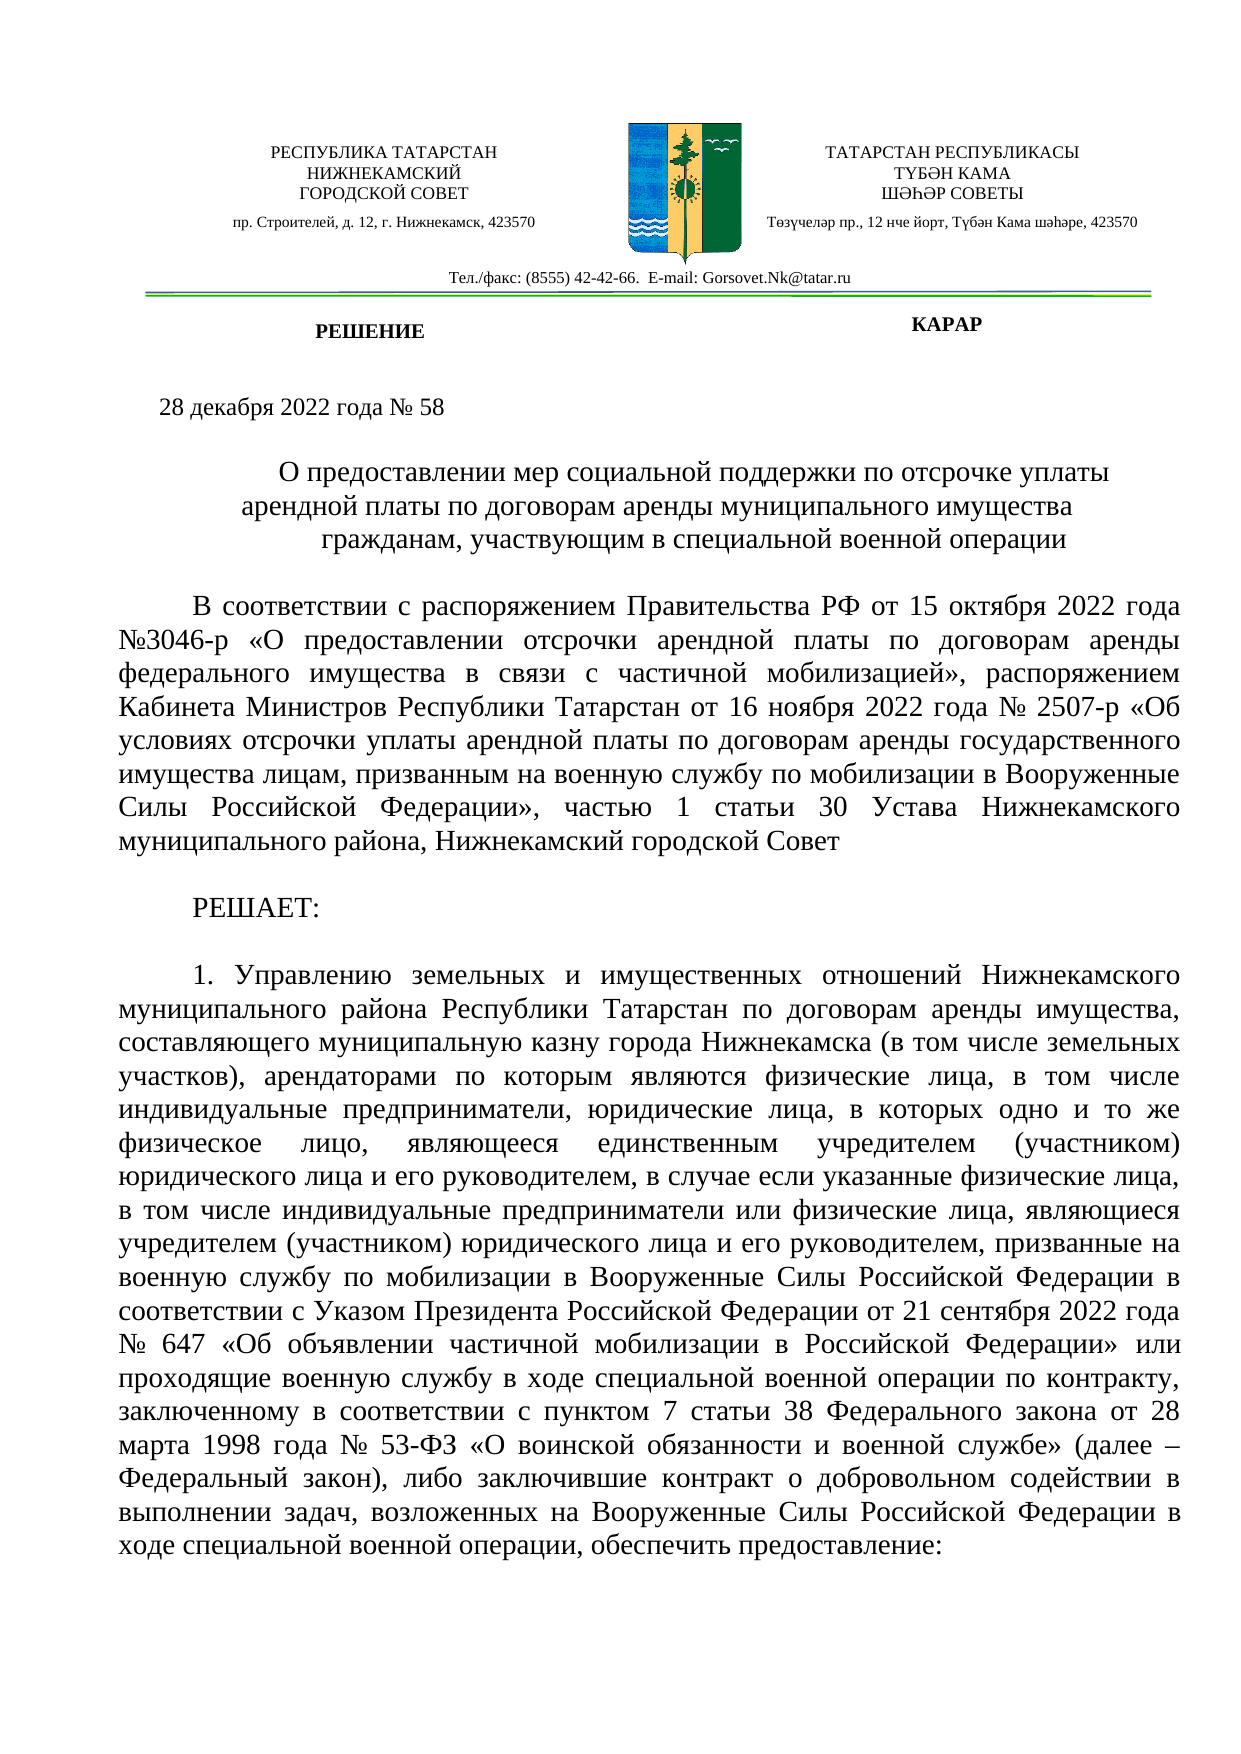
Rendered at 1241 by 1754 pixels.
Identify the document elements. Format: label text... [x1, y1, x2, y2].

text О предоставлении мер социальной поддержки по отсрочке уплаты [118, 454, 1196, 488]
table_cell Тел./факс: (8555) 42-42-66. E-mail: Gorsovet.Nk@tatar.ru [148, 268, 1152, 291]
table_cell КАРАР [694, 297, 1152, 421]
text В соответствии с распоряжением Правительства РФ от 15 октября 2022 года №3046-р «О предоставлении отсрочки арендной платы по договорам аренды федерального имущества в связи с частичной мобилизацией», распоряжением Кабинета Министров Республики Татарстан от 16 ноября 2022 года № 2507-р «Об условиях отсрочки уплаты арендной платы по договорам аренды государственного имущества лицам, призванным на военную службу по мобилизации в Вооруженные Силы Российской Федерации», частью 1 статьи 30 Устава Нижнекамского муниципального района, Нижнекамский городской Совет [118, 588, 1181, 857]
text 1. Управлению земельных и имущественных отношений Нижнекамского муниципального района Республики Татарстан по договорам аренды имущества, составляющего муниципальную казну города Нижнекамска (в том числе земельных участков), арендаторами по которым являются физические лица, в том числе индивидуальные предприниматели, юридические лица, в которых одно и то же физическое лицо, являющееся единственным учредителем (участником) юридического лица и его руководителем, в случае если указанные физические лица, в том числе индивидуальные предприниматели или физические лица, являющиеся учредителем (участником) юридического лица и его руководителем, призванные на военную службу по мобилизации в Вооруженные Силы Российской Федерации в соответствии с Указом Президента Российской Федерации от 21 сентября 2022 года № 647 «Об объявлении частичной мобилизации в Российской Федерации» или проходящие военную службу в ходе специальной военной операции по контракту, заключенному в соответствии с пунктом 7 статьи 38 Федерального закона от 28 марта 1998 года № 53-ФЗ «О воинской обязанности и военной службе» (далее – Федеральный закон), либо заключившие контракт о добровольном содействии в выполнении задач, возложенных на Вооруженные Силы Российской Федерации в ходе специальной военной операции, обеспечить предоставление: [118, 957, 1181, 1561]
text РЕШАЕТ: [118, 890, 1181, 924]
text арендной платы по договорам аренды муниципального имущества [118, 488, 1196, 521]
text гражданам, участвующим в специальной военной операции [118, 521, 1196, 555]
table_cell РЕШЕНИЕ 28 декабря 2022 года № 58 [148, 297, 694, 421]
table_header ТАТАРСТАН РЕСПУБЛИКАСЫ ТҮБӘН КАМА ШӘҺӘР СОВЕТЫ Төзүчеләр пр., 12 нче йорт, Түбән Кама шәһәре, 423570 [753, 118, 1152, 268]
table_header ПАРАТ РЕСПУБЛИКА ТАТАРСТАН НИЖНЕКАМСКИЙ ГОРОДСКОЙ СОВЕТ пр. Строителей, д. 12, г. Нижнекамск, 423570 [148, 118, 620, 268]
picture [620, 118, 750, 269]
